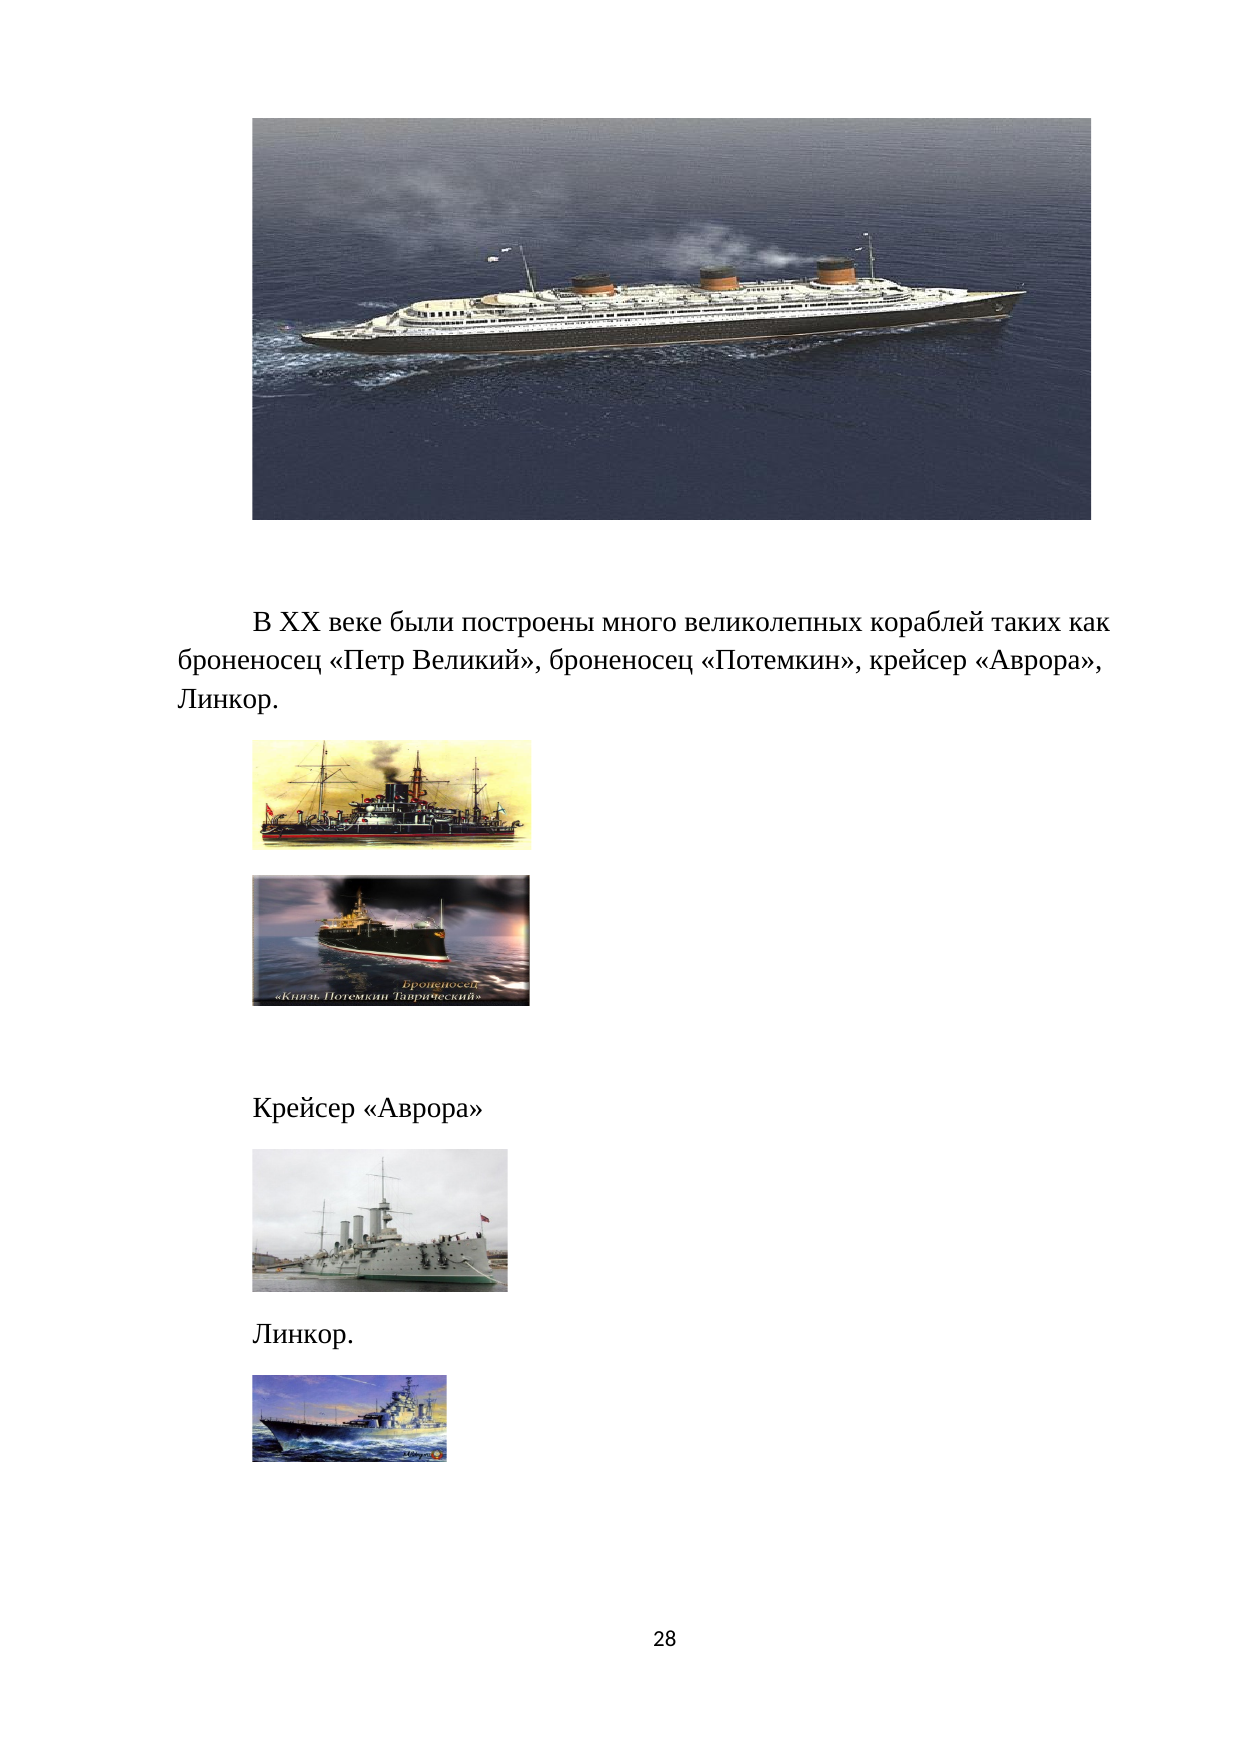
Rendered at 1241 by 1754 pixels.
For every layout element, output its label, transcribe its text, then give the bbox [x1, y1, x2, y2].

picture [252, 1149, 508, 1292]
picture [252, 740, 532, 850]
picture [252, 118, 1092, 520]
text В ХХ веке были построены много великолепных кораблей таких как броненосец «Петр Великий», броненосец «Потемкин», крейсер «Аврора», Линкор. [177, 604, 1152, 714]
text Крейсер «Аврора» [177, 1090, 1152, 1123]
text Линкор. [177, 1316, 1152, 1350]
picture [252, 1375, 447, 1462]
picture [252, 875, 530, 1006]
